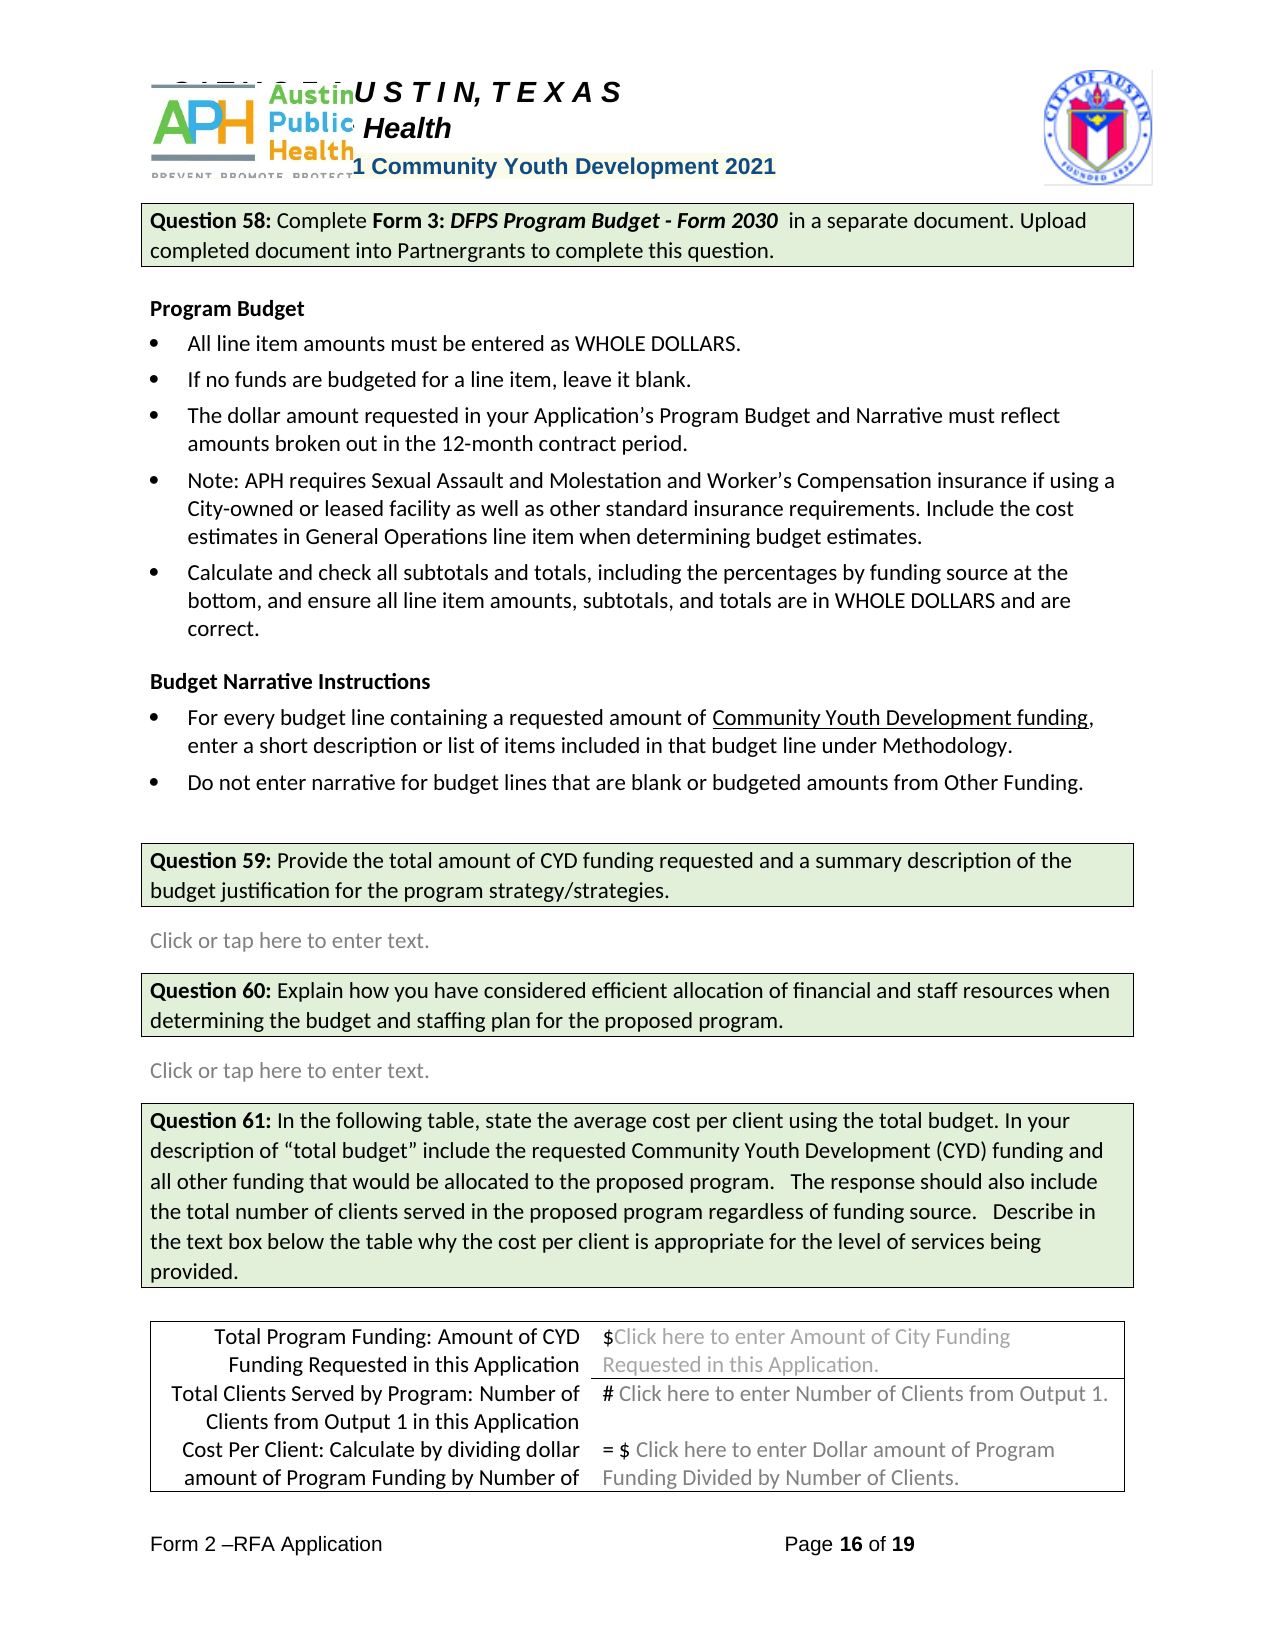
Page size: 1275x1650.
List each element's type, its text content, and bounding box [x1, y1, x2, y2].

list If no funds are budgeted for a line item, leave it blank. [150, 365, 1125, 393]
picture [1043, 70, 1154, 187]
list All line item amounts must be entered as WHOLE DOLLARS. [150, 329, 1125, 357]
table_cell # [591, 1379, 1124, 1435]
subtitle Budget Narrative Instructions [150, 667, 1125, 695]
list Note: APH requires Sexual Assault and Molestation and Worker’s Compensation insurance if using a City-owned or leased facility as well as other standard insurance requirements. Include the cost estimates in General Operations line item when determining budget estimates. [150, 466, 1125, 550]
table_cell = $ [591, 1435, 1124, 1491]
subtitle For every budget line containing a requested amount of Community Youth Development funding, enter a short description or list of items included in that budget line under Methodology. [150, 703, 1125, 759]
table_header $ [591, 1322, 1124, 1378]
text Question 61: In the following table, state the average cost per client using the total budget. In your description of “total budget” include the requested Community Youth Development (CYD) funding and all other funding that would be allocated to the proposed program. The response should also include the total number of clients served in the proposed program regardless of funding source. Describe in the text box below the table why the cost per client is appropriate for the level of services being provided. [142, 1104, 1133, 1287]
table_cell Total Clients Served by Program: Number of Clients from Output 1 in this Application [151, 1378, 591, 1435]
subtitle Do not enter narrative for budget lines that are blank or budgeted amounts from Other Funding. [150, 768, 1125, 796]
table_cell Cost Per Client: Calculate by dividing dollar amount of Program Funding by Number of Clients Served by Program. [151, 1435, 591, 1491]
text Question 59: Provide the total amount of CYD funding requested and a summary description of the budget justification for the program strategy/strategies. [142, 844, 1133, 906]
list The dollar amount requested in your Application’s Program Budget and Narrative must reflect amounts broken out in the 12-month contract period. [150, 401, 1125, 457]
picture [150, 83, 353, 178]
text Program Budget [150, 294, 1125, 322]
text Question 60: Explain how you have considered efficient allocation of financial and staff resources when determining the budget and staffing plan for the proposed program. [142, 974, 1133, 1036]
text Question 58: Complete Form 3: DFPS Program Budget - Form 2030 in a separate document. Upload completed document into Partnergrants to complete this question. [142, 204, 1133, 266]
list Calculate and check all subtotals and totals, including the percentages by funding source at the bottom, and ensure all line item amounts, subtotals, and totals are in WHOLE DOLLARS and are correct. [150, 558, 1125, 642]
table_header Total Program Funding: Amount of CYD Funding Requested in this Application [151, 1322, 591, 1378]
